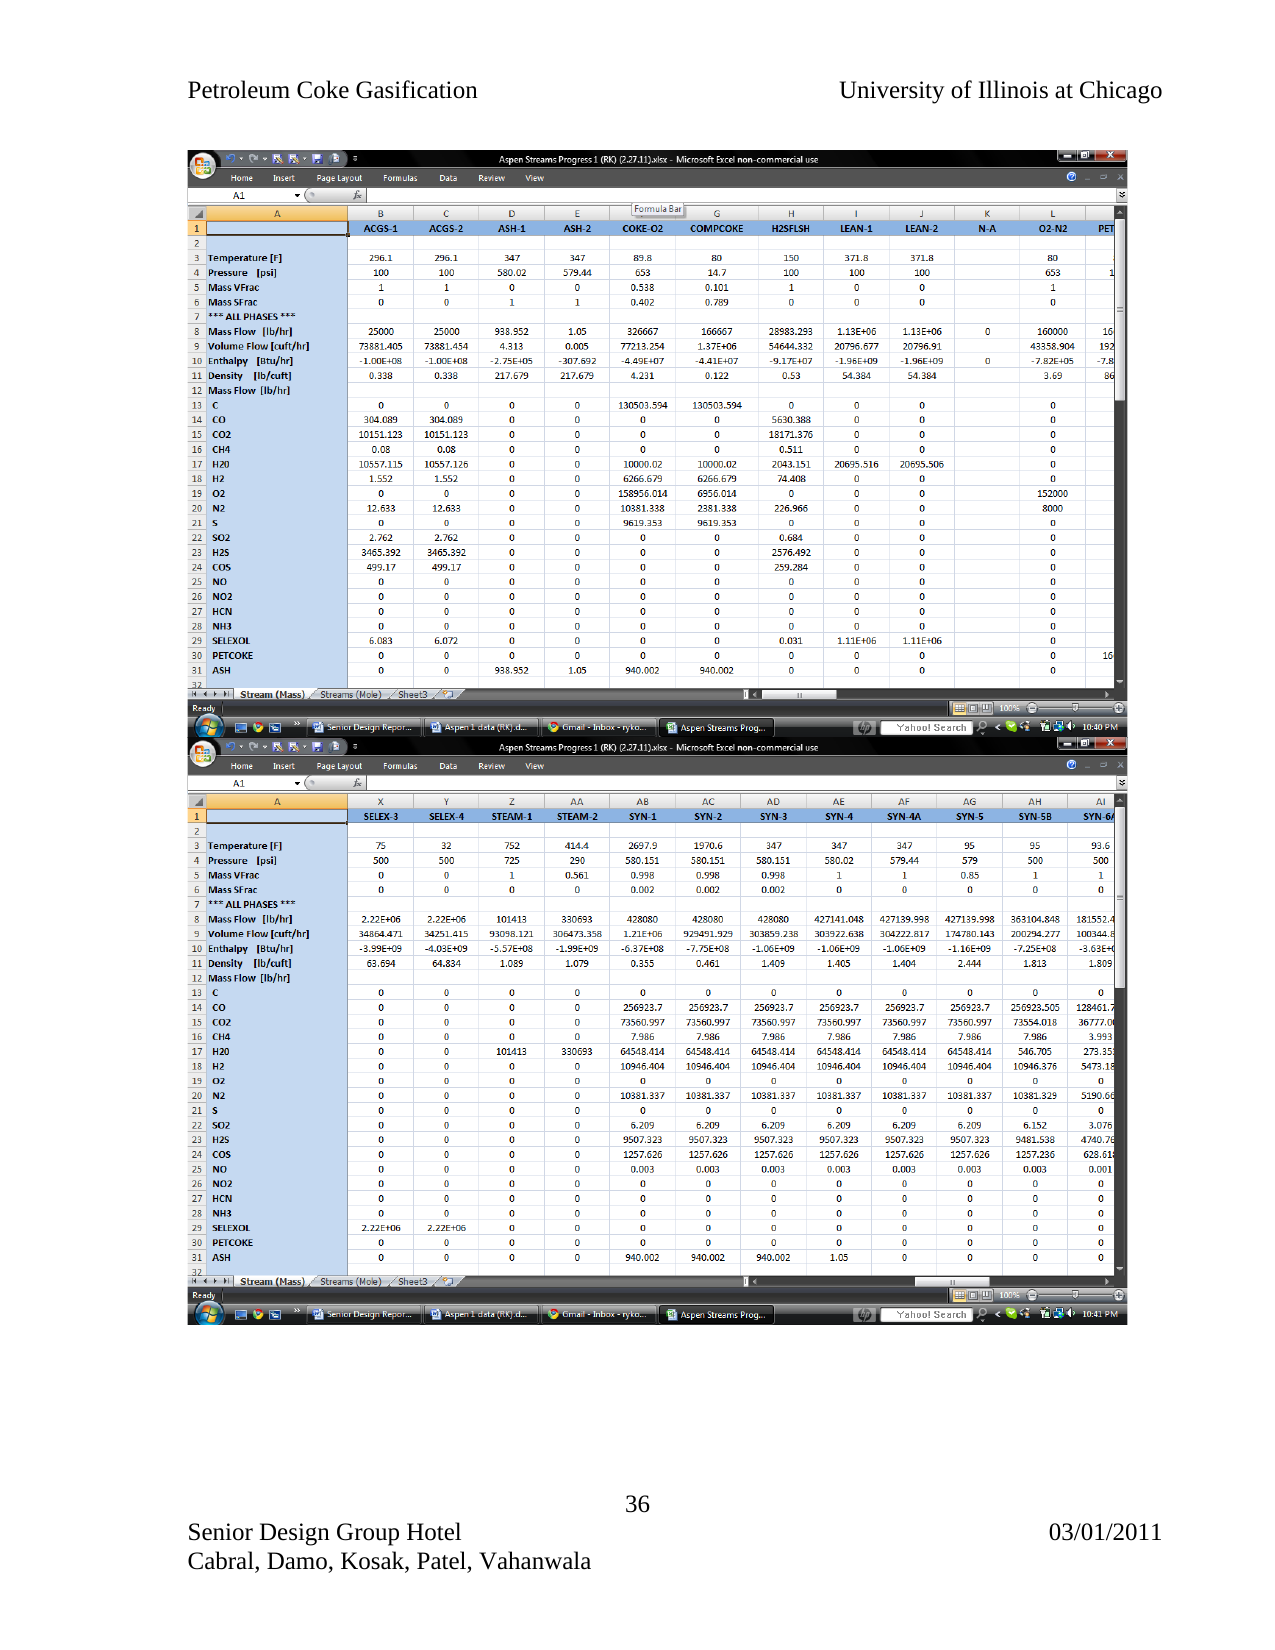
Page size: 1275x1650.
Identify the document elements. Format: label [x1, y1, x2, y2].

picture [187, 150, 1128, 1325]
